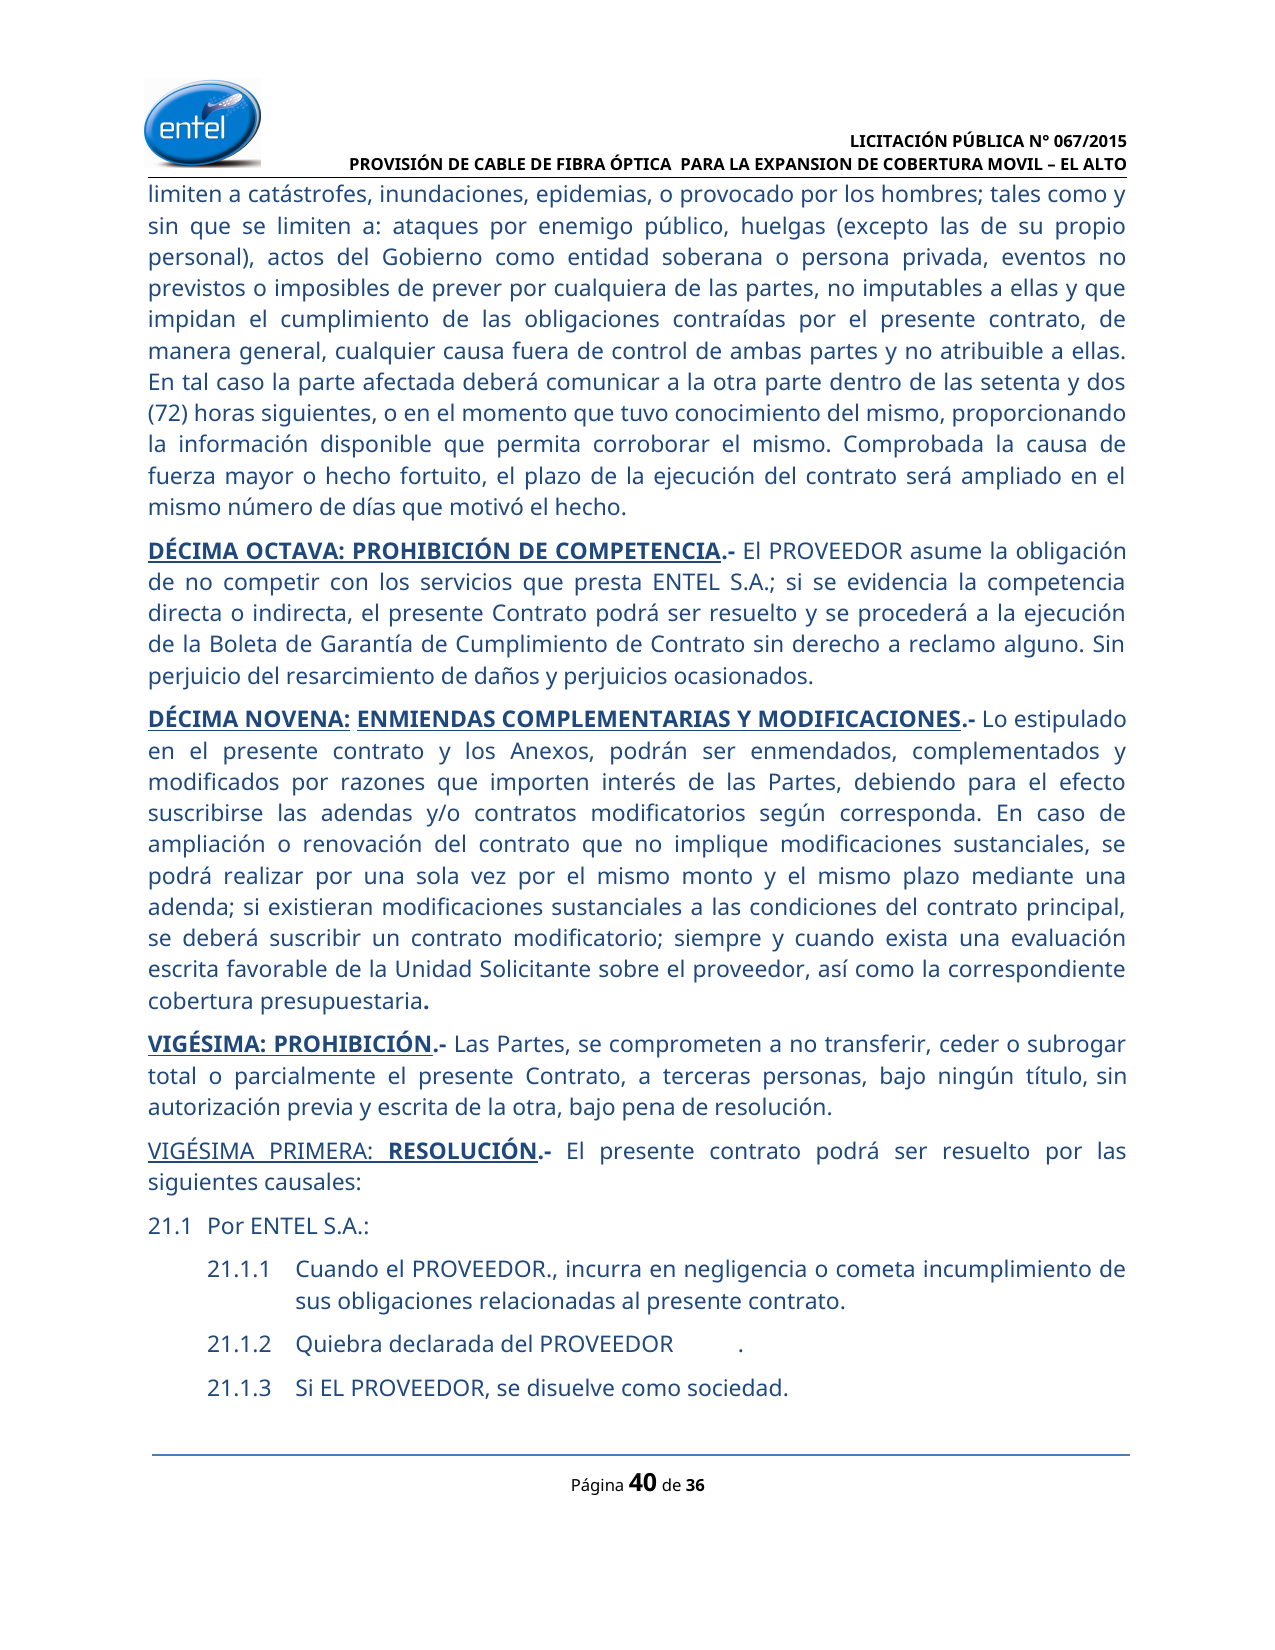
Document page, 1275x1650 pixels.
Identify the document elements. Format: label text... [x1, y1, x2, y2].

text 21.1.3 Si EL PROVEEDOR, se disuelve como sociedad. [148, 1372, 1127, 1403]
picture [143, 78, 261, 168]
text 21.1.2 Quiebra declarada del PROVEEDOR . [148, 1328, 1127, 1359]
text DÉCIMA OCTAVA: PROHIBICIÓN DE COMPETENCIA.- El PROVEEDOR asume la obligación de no competir con los servicios que presta ENTEL S.A.; si se evidencia la competencia directa o indirecta, el presente Contrato podrá ser resuelto y se procederá a la ejecución de la Boleta de Garantía de Cumplimiento de Contrato sin derecho a reclamo alguno. Sin perjuicio del resarcimiento de daños y perjuicios ocasionados. [148, 534, 1127, 691]
text 21.1 Por ENTEL S.A.: [148, 1209, 1127, 1241]
text VIGÉSIMA PRIMERA: RESOLUCIÓN.- El presente contrato podrá ser resuelto por las siguientes causales: [148, 1134, 1127, 1197]
text VIGÉSIMA: PROHIBICIÓN.- Las Partes, se comprometen a no transferir, ceder o subrogar total o parcialmente el presente Contrato, a terceras personas, bajo ningún título, sin autorización previa y escrita de la otra, bajo pena de resolución. [148, 1028, 1127, 1122]
text DÉCIMA NOVENA: ENMIENDAS COMPLEMENTARIAS Y MODIFICACIONES.- Lo estipulado en el presente contrato y los Anexos, podrán ser enmendados, complementados y modificados por razones que importen interés de las Partes, debiendo para el efecto suscribirse las adendas y/o contratos modificatorios según corresponda. En caso de ampliación o renovación del contrato que no implique modificaciones sustanciales, se podrá realizar por una sola vez por el mismo monto y el mismo plazo mediante una adenda; si existieran modificaciones sustanciales a las condiciones del contrato principal, se deberá suscribir un contrato modificatorio; siempre y cuando exista una evaluación escrita favorable de la Unidad Solicitante sobre el proveedor, así como la correspondiente cobertura presupuestaria. [148, 703, 1127, 1016]
text 21.1.1 Cuando el PROVEEDOR., incurra en negligencia o cometa incumplimiento de sus obligaciones relacionadas al presente contrato. [207, 1253, 1127, 1316]
